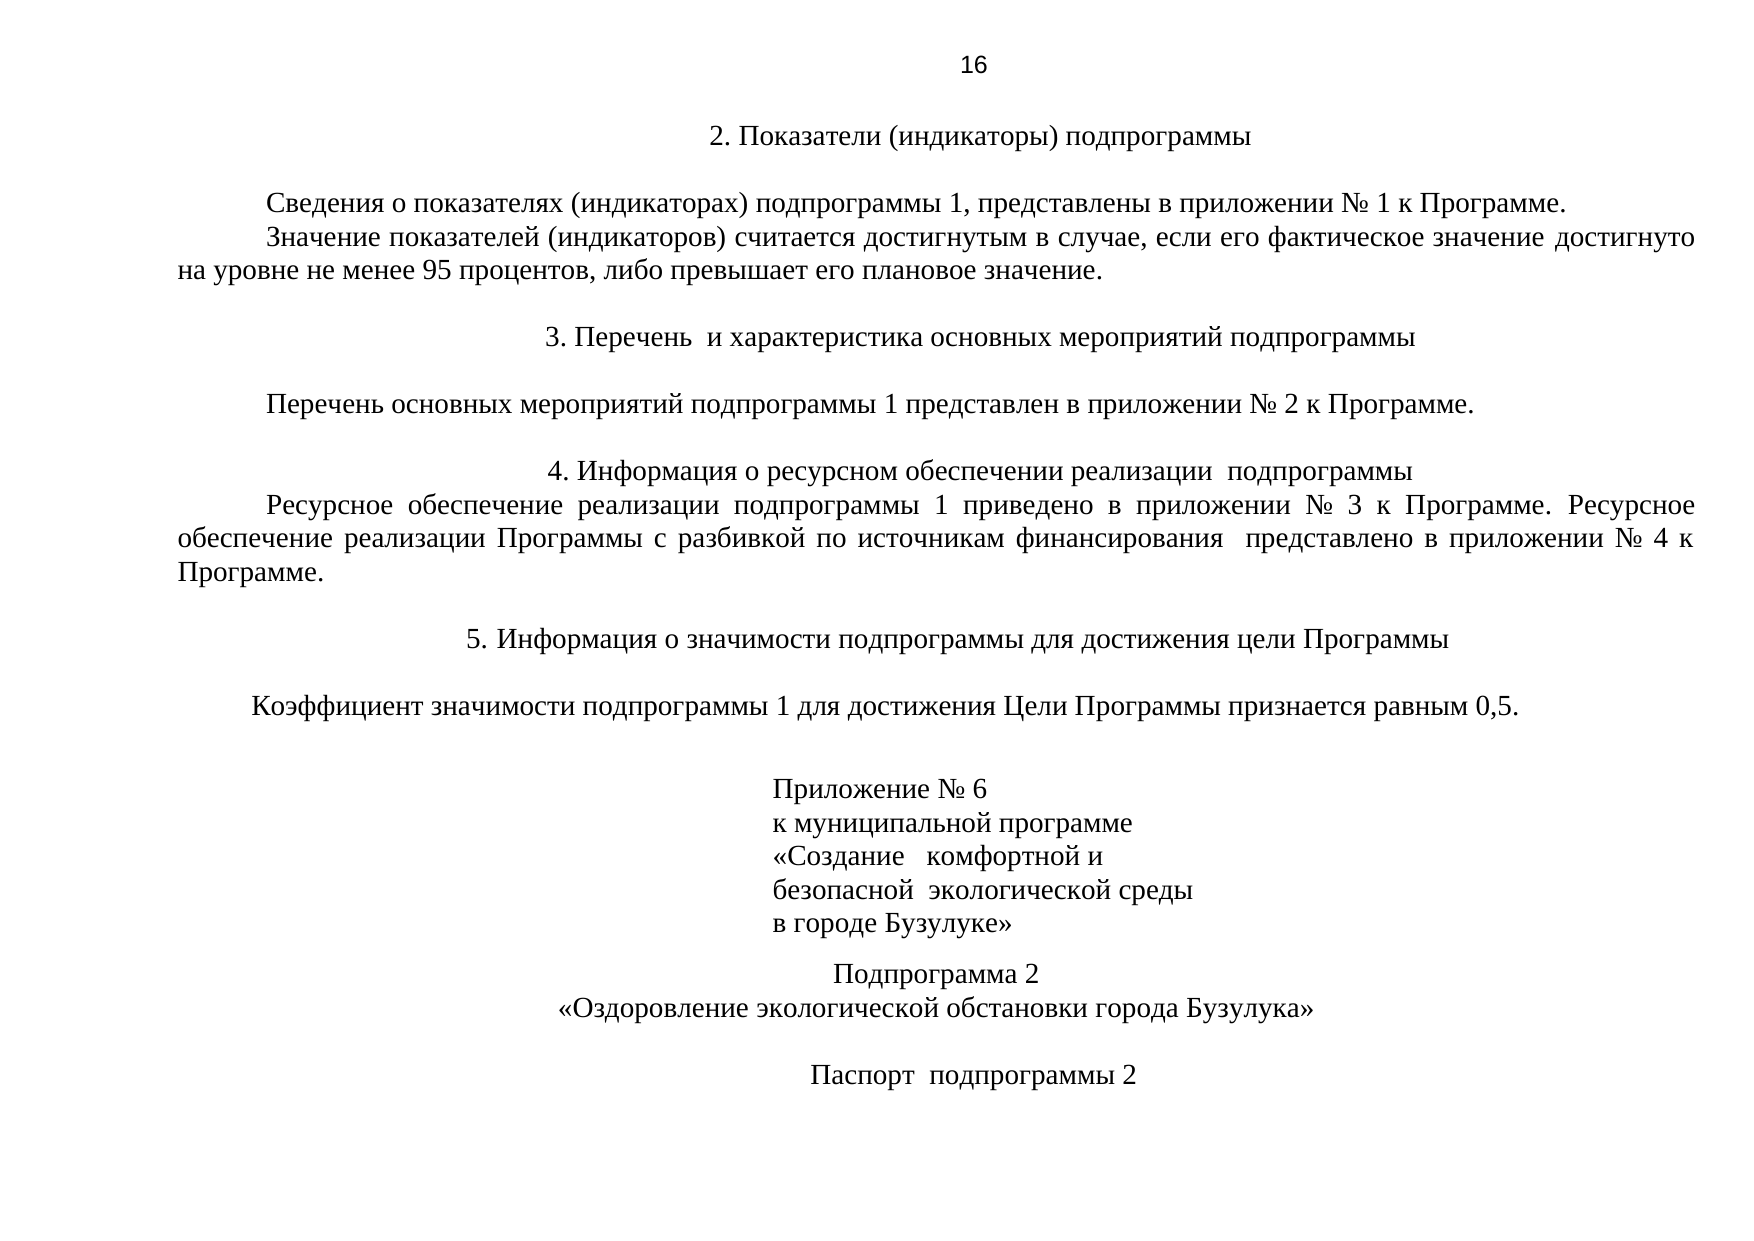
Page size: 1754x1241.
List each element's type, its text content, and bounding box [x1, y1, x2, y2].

text 3. Перечень и характеристика основных мероприятий подпрограммы [177, 319, 1695, 353]
text Подпрограмма 2 [177, 957, 1695, 990]
text Коэффициент значимости подпрограммы 1 для достижения Цели Программы признается равным 0,5. [177, 688, 1695, 722]
text Сведения о показателях (индикаторах) подпрограммы 1, представлены в приложении № 1 к Программе. [177, 185, 1695, 219]
text Паспорт подпрограммы 2 [177, 1057, 1695, 1091]
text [177, 990, 1695, 1024]
text Ресурсное обеспечение реализации подпрограммы 1 приведено в приложении № 3 к Программе. Ресурсное обеспечение реализации Программы с разбивкой по источникам финансирования представлено в приложении № 4 к Программе. [177, 487, 1695, 588]
text Значение показателей (индикаторов) считается достигнутым в случае, если его фактическое значение достигнуто на уровне не менее 95 процентов, либо превышает его плановое значение. [177, 219, 1695, 286]
table_header Приложение № 6 к муниципальной программе «Создание комфортной и безопасной экологической среды в городе Бузулуке» [761, 771, 1219, 939]
list Информация о значимости подпрограммы для достижения цели Программы [177, 621, 1695, 655]
text 4. Информация о ресурсном обеспечении реализации подпрограммы [177, 453, 1695, 487]
text Перечень основных мероприятий подпрограммы 1 представлен в приложении № 2 к Программе. [177, 386, 1695, 420]
text 2. Показатели (индикаторы) подпрограммы [177, 118, 1695, 152]
